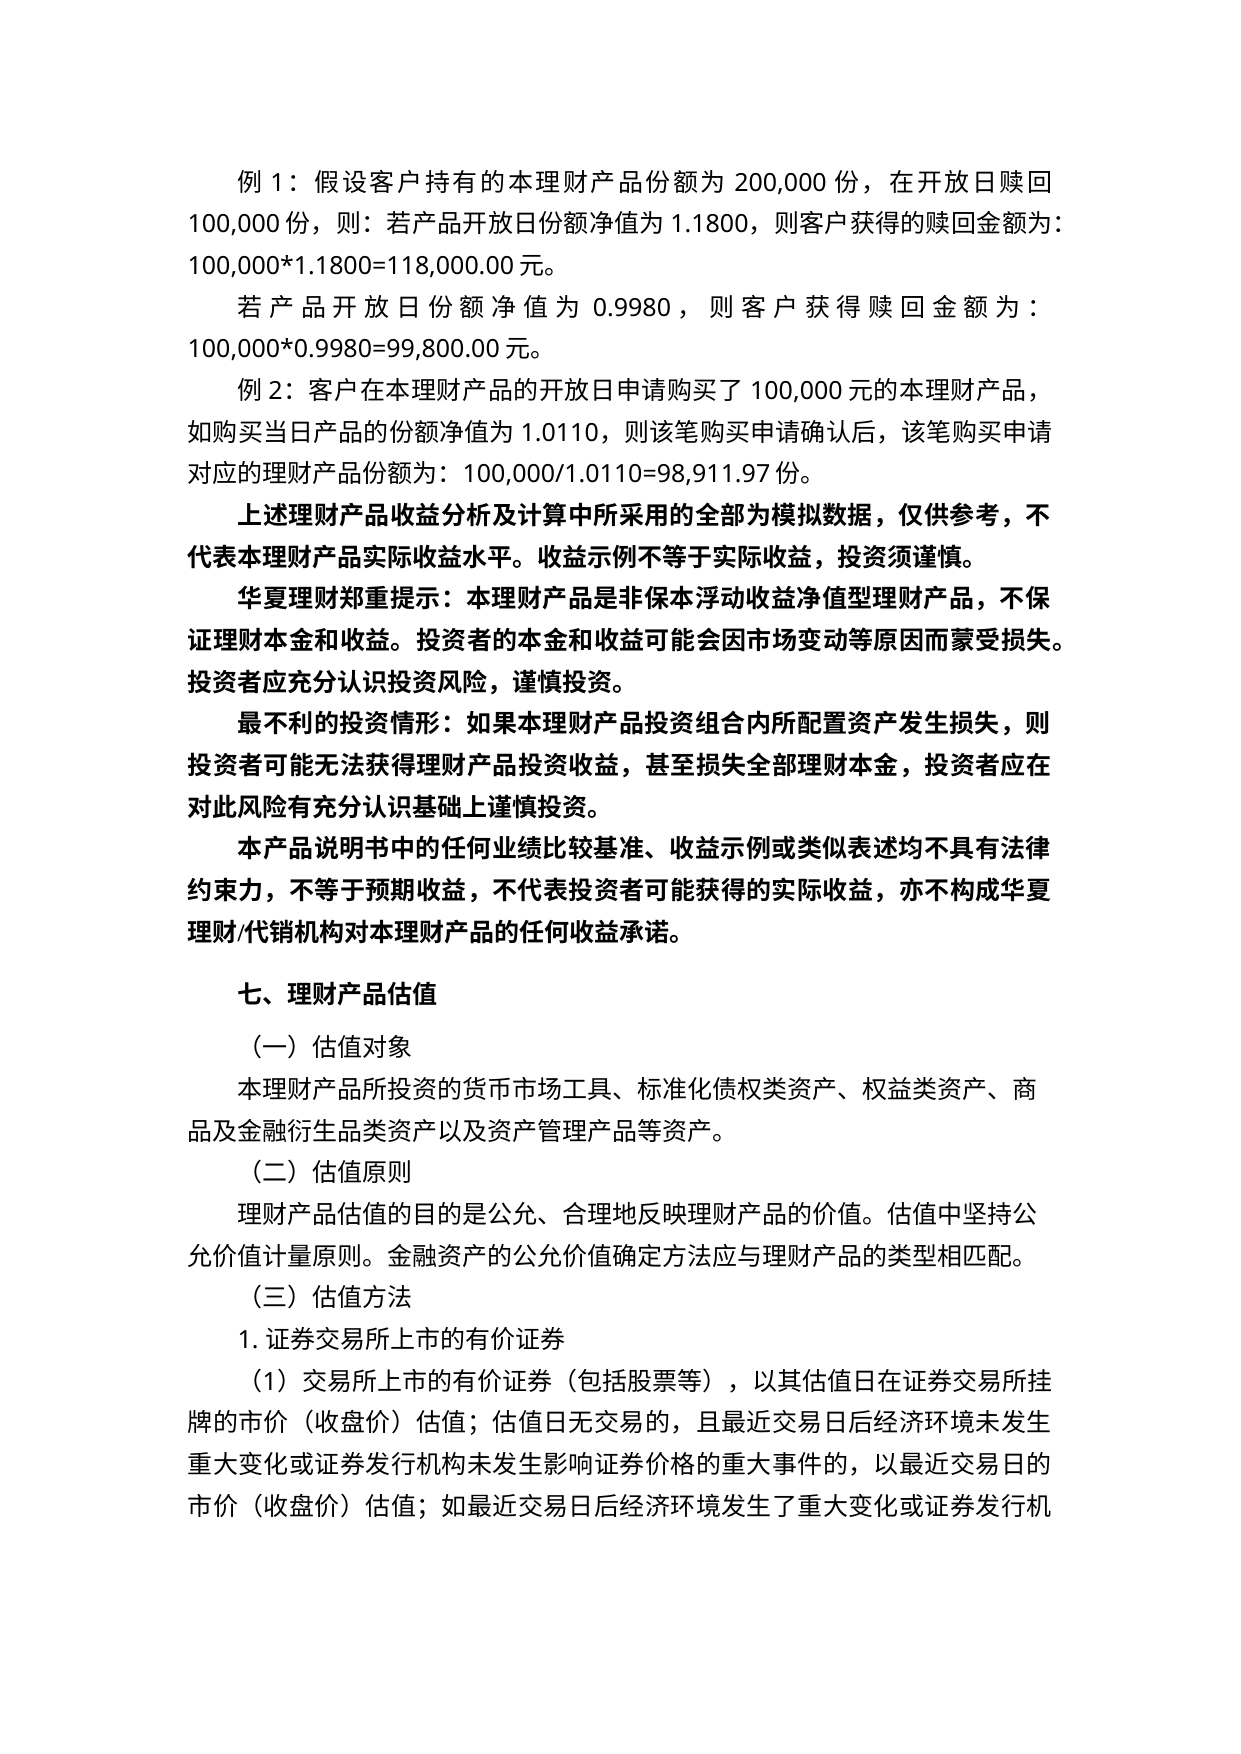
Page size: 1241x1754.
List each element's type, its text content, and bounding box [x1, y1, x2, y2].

text 1. 证券交易所上市的有价证券 [187, 1319, 1053, 1356]
text 例1：假设客户持有的本理财产品份额为200,000份，在开放日赎回100,000份，则：若产品开放日份额净值为1.1800，则客户获得的赎回金额为：100,000*1.1800=118,000.00元。 [187, 162, 1053, 282]
text 本理财产品所投资的货币市场工具、标准化债权类资产、权益类资产、商品及金融衍生品类资产以及资产管理产品等资产。 [187, 1069, 1053, 1147]
text 例2：客户在本理财产品的开放日申请购买了100,000元的本理财产品，如购买当日产品的份额净值为1.0110，则该笔购买申请确认后，该笔购买申请对应的理财产品份额为：100,000/1.0110=98,911.97份。 [187, 370, 1053, 490]
text 理财产品估值的目的是公允、合理地反映理财产品的价值。估值中坚持公允价值计量原则。金融资产的公允价值确定方法应与理财产品的类型相匹配。 [187, 1194, 1053, 1272]
text 本产品说明书中的任何业绩比较基准、收益示例或类似表述均不具有法律约束力，不等于预期收益，不代表投资者可能获得的实际收益，亦不构成华夏理财/代销机构对本理财产品的任何收益承诺。 [187, 829, 1053, 948]
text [187, 1361, 1053, 1522]
text 若产品开放日份额净值为0.9980，则客户获得赎回金额为：100,000*0.9980=99,800.00元。 [187, 287, 1053, 365]
text 最不利的投资情形：如果本理财产品投资组合内所配置资产发生损失，则投资者可能无法获得理财产品投资收益，甚至损失全部理财本金，投资者应在对此风险有充分认识基础上谨慎投资。 [187, 704, 1053, 823]
text 七、理财产品估值 [187, 970, 1053, 1012]
text （二）估值原则 [187, 1153, 1053, 1189]
text 华夏理财郑重提示：本理财产品是非保本浮动收益净值型理财产品，不保证理财本金和收益。投资者的本金和收益可能会因市场变动等原因而蒙受损失。投资者应充分认识投资风险，谨慎投资。 [187, 579, 1053, 698]
text （三）估值方法 [187, 1278, 1053, 1314]
text （一）估值对象 [187, 1028, 1053, 1064]
text 上述理财产品收益分析及计算中所采用的全部为模拟数据，仅供参考，不代表本理财产品实际收益水平。收益示例不等于实际收益，投资须谨慎。 [187, 495, 1053, 573]
